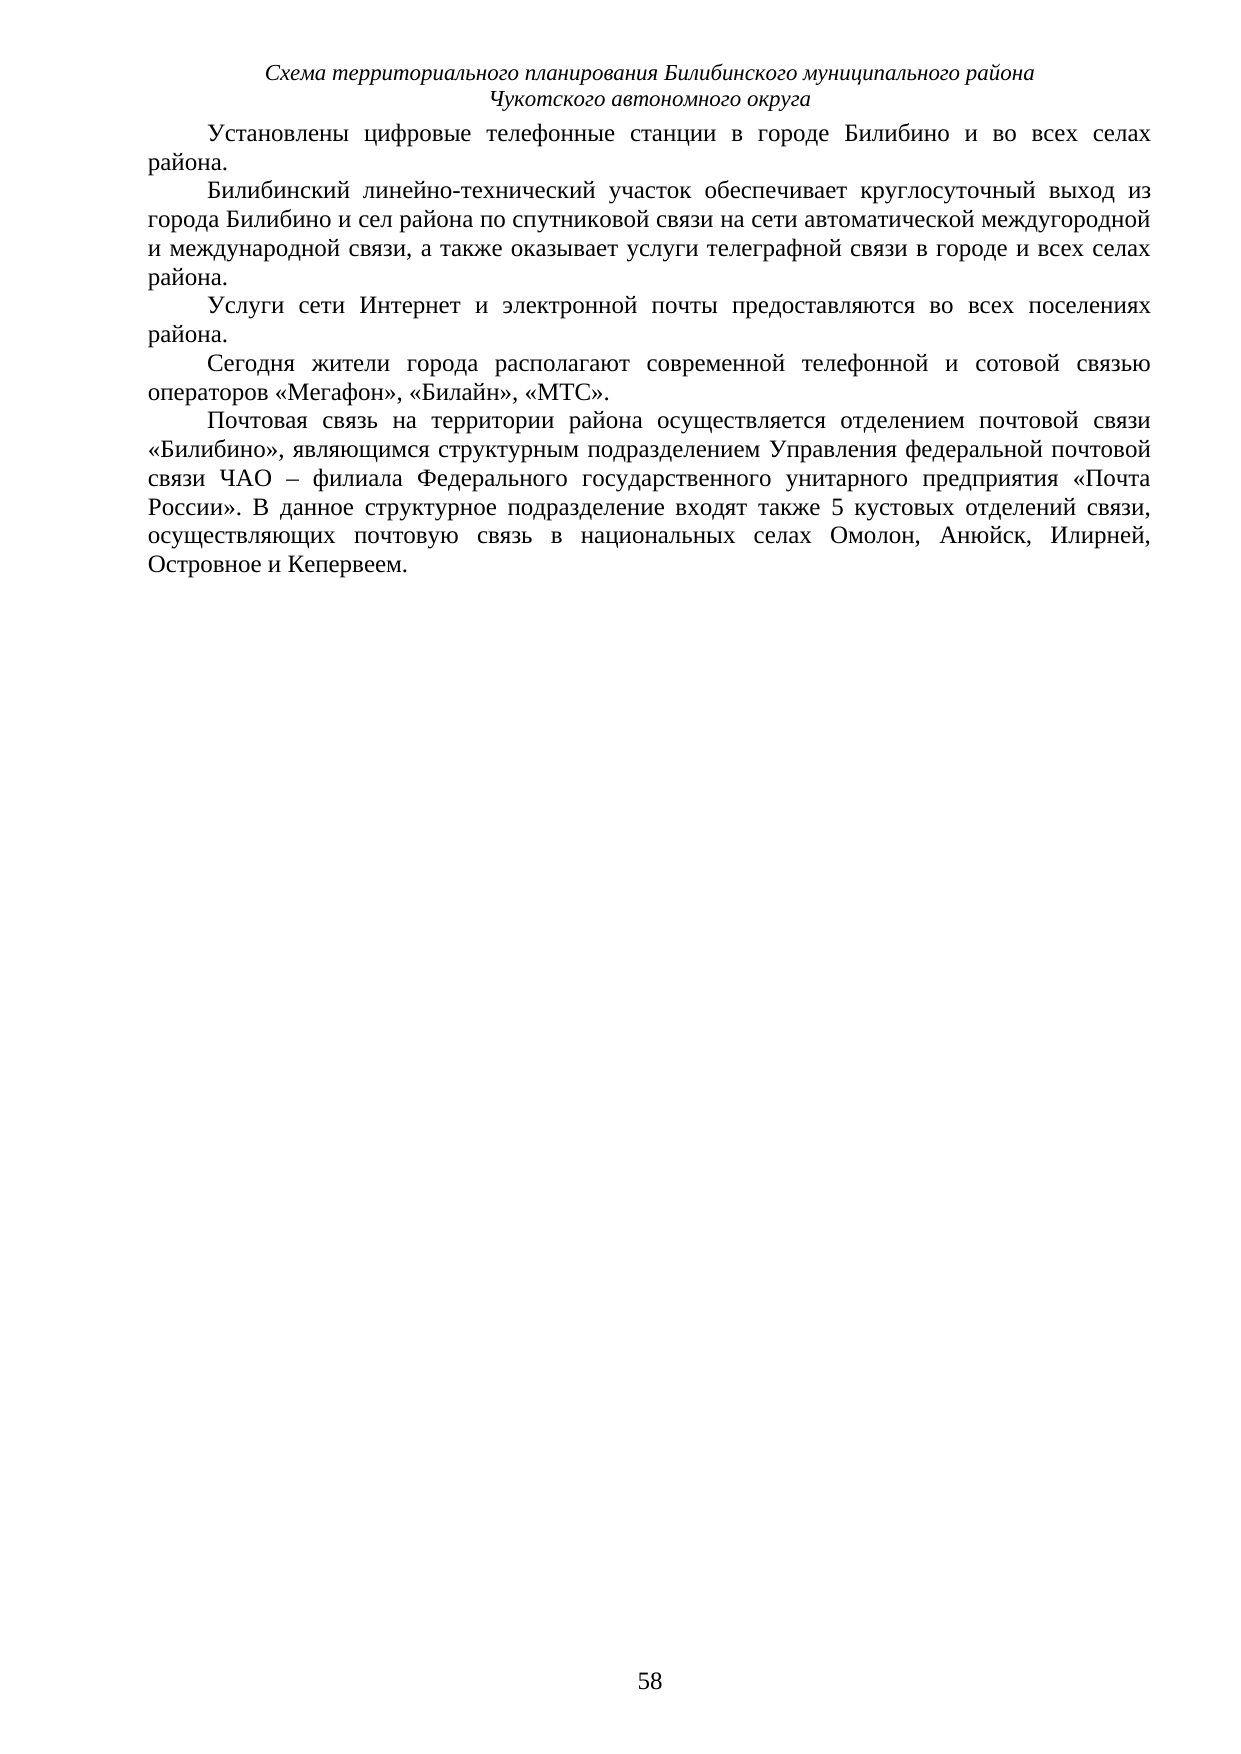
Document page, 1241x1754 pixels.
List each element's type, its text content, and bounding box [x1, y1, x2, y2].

text Сегодня жители города располагают современной телефонной и сотовой связью операторов «Мегафон», «Билайн», «МТС». [148, 348, 1152, 406]
text Установлены цифровые телефонные станции в городе Билибино и во всех селах района. [148, 118, 1152, 176]
text Почтовая связь на территории района осуществляется отделением почтовой связи «Билибино», являющимся структурным подразделением Управления федеральной почтовой связи ЧАО – филиала Федерального государственного унитарного предприятия «Почта России». В данное структурное подразделение входят также 5 кустовых отделений связи, осуществляющих почтовую связь в национальных селах Омолон, Анюйск, Илирней, Островное и Кепервеем. [148, 406, 1152, 578]
text Услуги сети Интернет и электронной почты предоставляются во всех поселениях района. [148, 291, 1152, 348]
text Билибинский линейно-технический участок обеспечивает круглосуточный выход из города Билибино и сел района по спутниковой связи на сети автоматической междугородной и международной связи, а также оказывает услуги телеграфной связи в городе и всех селах района. [148, 176, 1152, 291]
